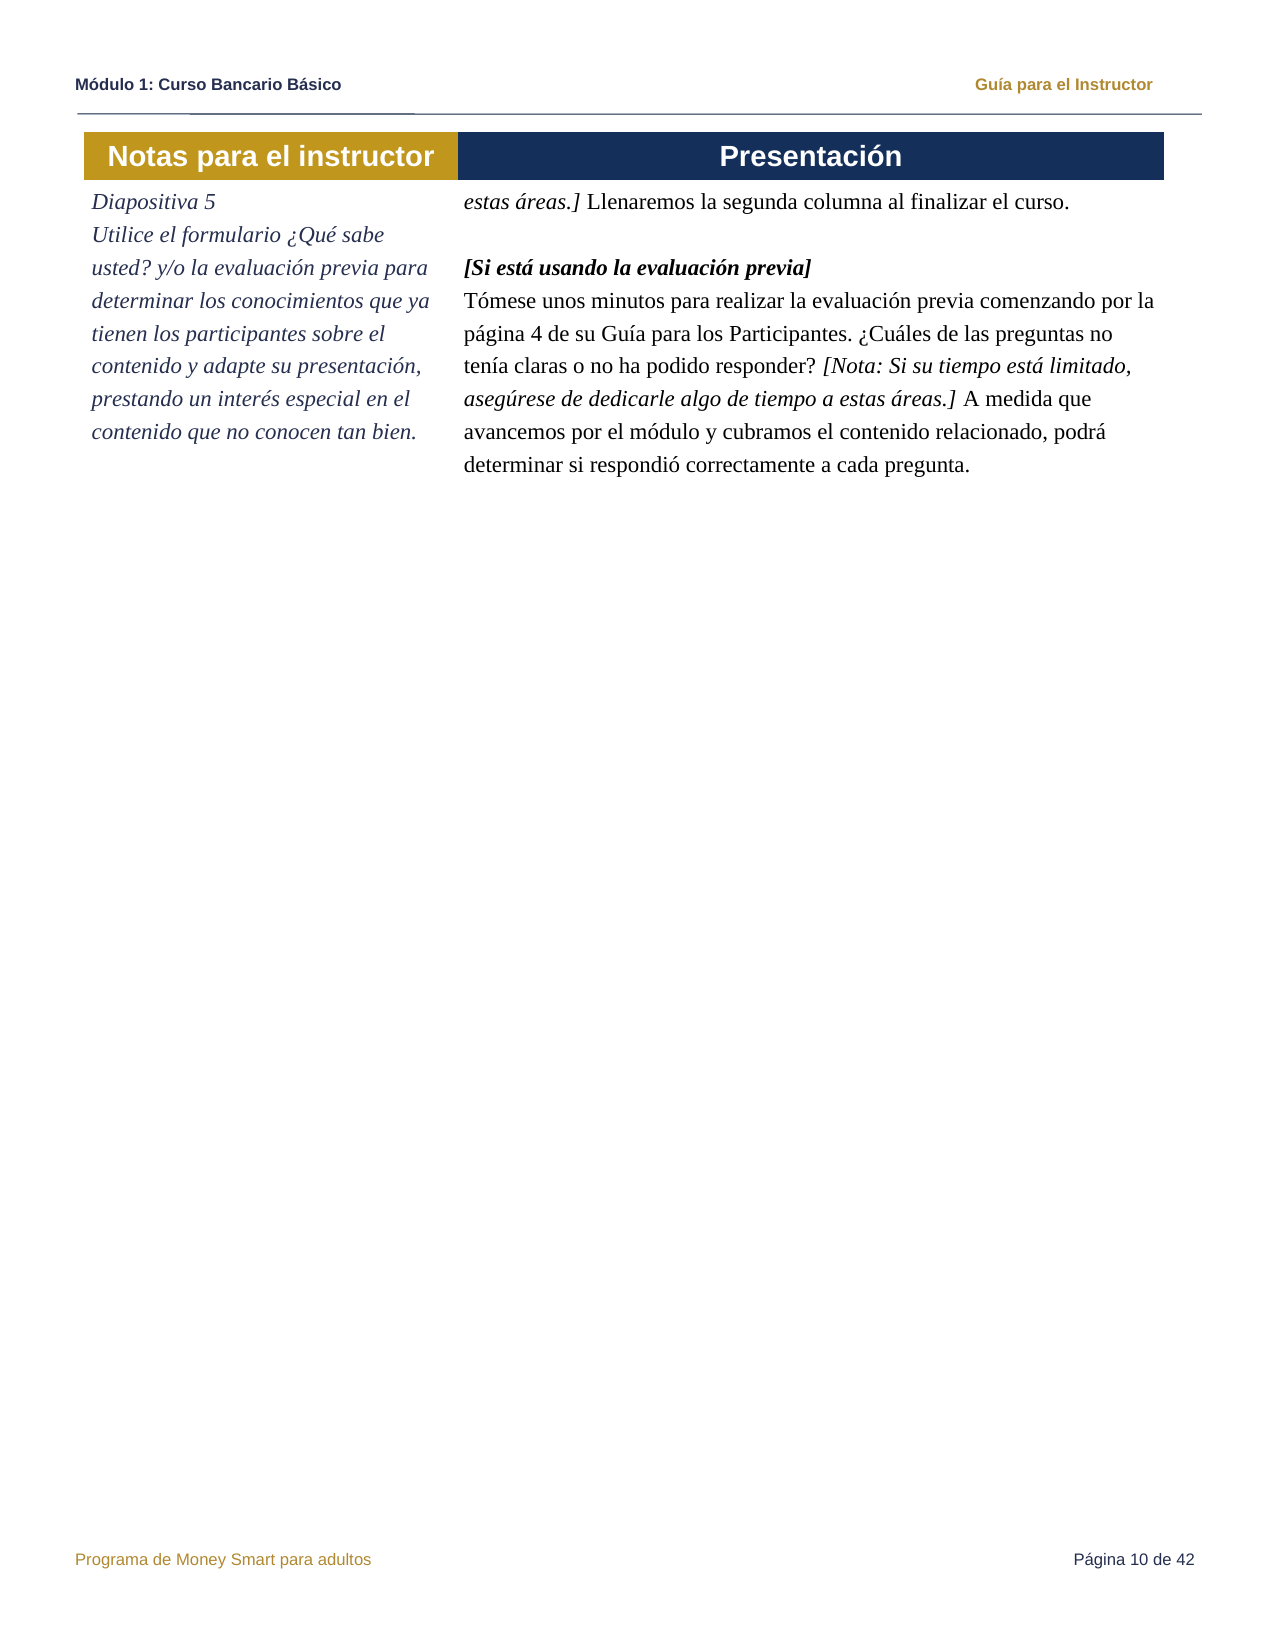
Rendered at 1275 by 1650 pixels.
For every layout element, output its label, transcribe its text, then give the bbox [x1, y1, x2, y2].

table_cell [456, 180, 1164, 492]
table_header Notas para el instructor [84, 132, 458, 180]
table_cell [84, 180, 456, 492]
table_header Presentación [458, 132, 1164, 180]
